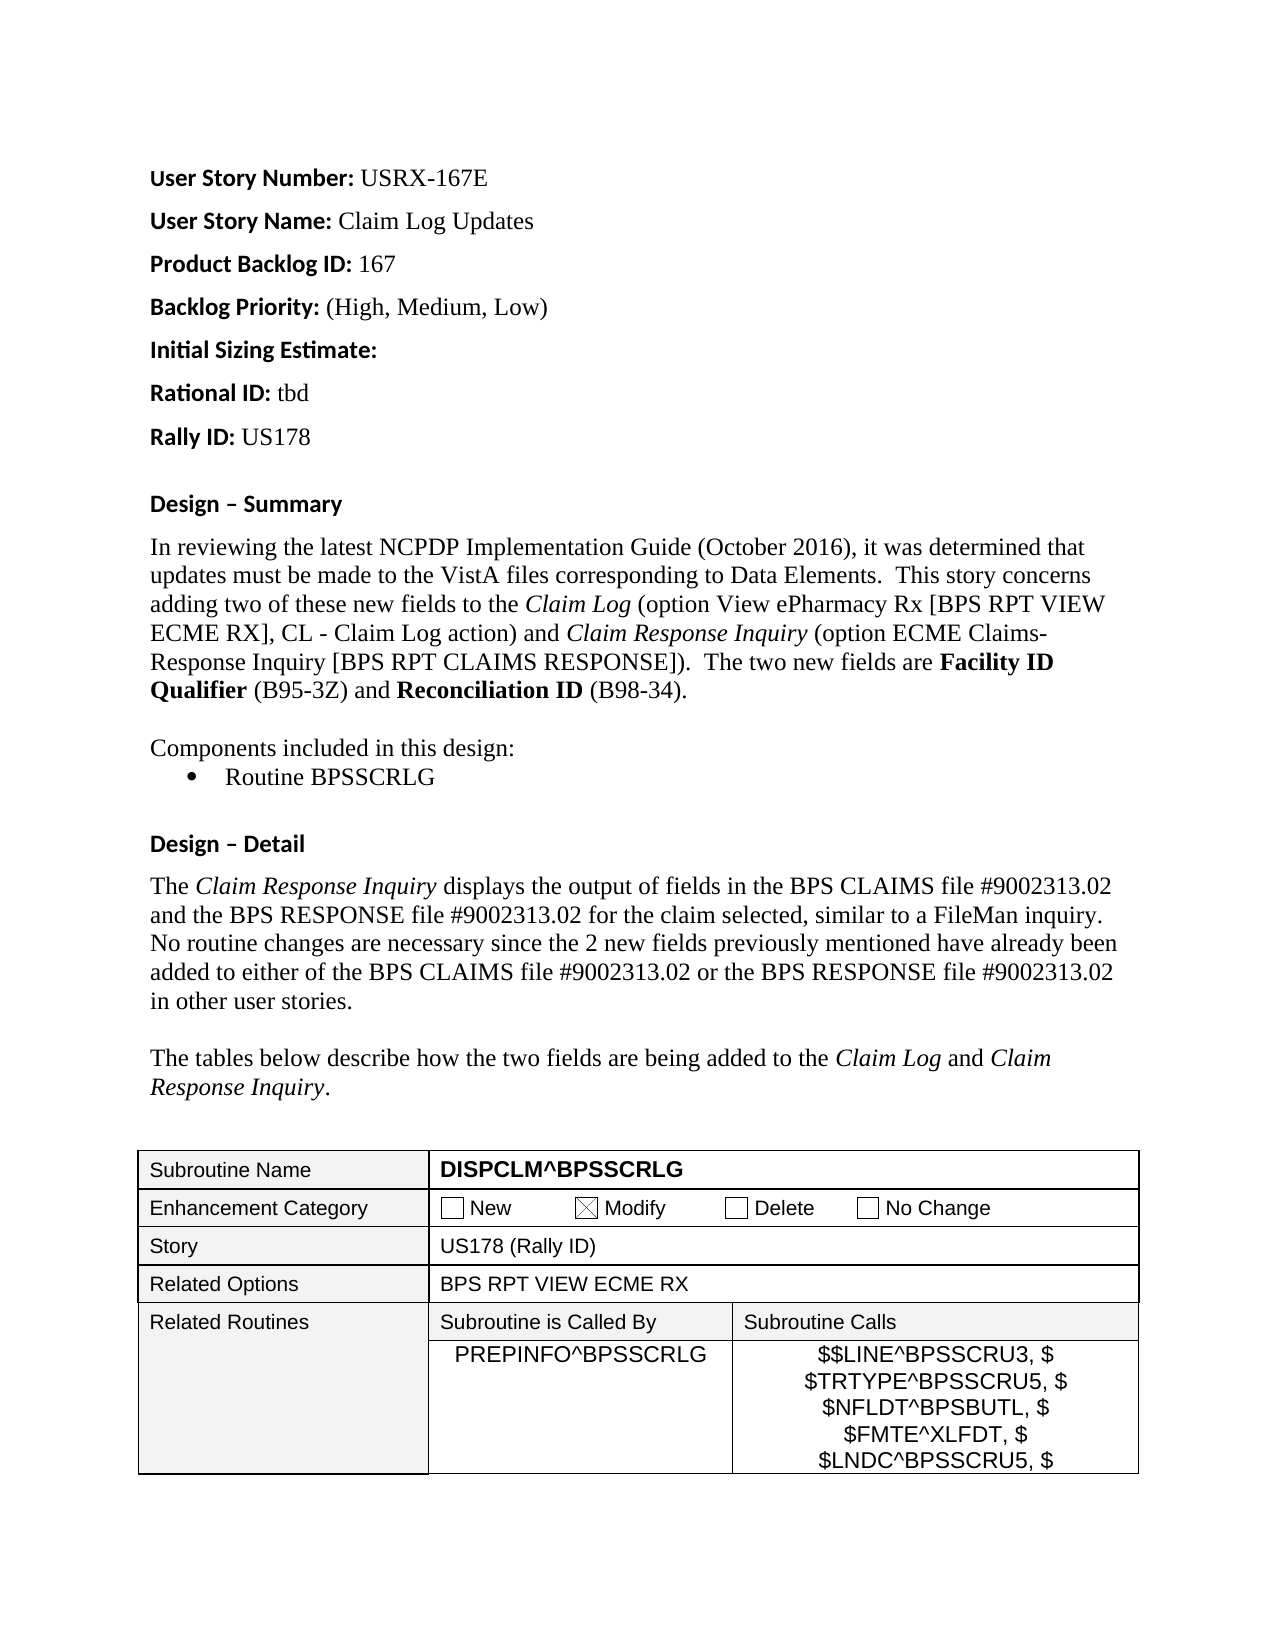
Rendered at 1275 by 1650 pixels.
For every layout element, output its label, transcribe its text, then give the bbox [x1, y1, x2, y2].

text User Story Name: Claim Log Updates [150, 206, 1125, 236]
text Backlog Priority: (High, Medium, Low) [150, 292, 1125, 322]
table_cell Subroutine Calls [733, 1303, 1138, 1340]
subtitle Design – Summary [150, 489, 1125, 519]
table_cell PREPINFO^BPSSCRLG [429, 1341, 732, 1473]
list Routine BPSSCRLG [187, 762, 1125, 790]
text The tables below describe how the two fields are being added to the Claim Log and Claim Response Inquiry. [150, 1043, 1125, 1101]
text Product Backlog ID: 167 [150, 248, 1125, 279]
text Rational ID: tbd [150, 378, 1125, 408]
text The Claim Response Inquiry displays the output of fields in the BPS CLAIMS file #9002313.02 and the BPS RESPONSE file #9002313.02 for the claim selected, similar to a FileMan inquiry. No routine changes are necessary since the 2 new fields previously mentioned have already been added to either of the BPS CLAIMS file #9002313.02 or the BPS RESPONSE file #9002313.02 in other user stories. [150, 871, 1125, 1015]
table_cell Delete [713, 1190, 844, 1226]
text Components included in this design: [150, 733, 1125, 762]
table_header DISPCLM^BPSSCRLG [430, 1151, 1138, 1188]
table_cell New [430, 1190, 563, 1226]
table_cell US178 (Rally ID) [430, 1227, 1138, 1264]
table_cell Subroutine is Called By [429, 1303, 732, 1340]
text In reviewing the latest NCPDP Implementation Guide (October 2016), it was determined that updates must be made to the VistA files corresponding to Data Elements. This story concerns adding two of these new fields to the Claim Log (option View ePharmacy Rx [BPS RPT VIEW ECME RX], CL - Claim Log action) and Claim Response Inquiry (option ECME Claims-Response Inquiry [BPS RPT CLAIMS RESPONSE]). The two new fields are Facility ID Qualifier (B95-3Z) and Reconciliation ID (B98-34). [150, 532, 1125, 704]
table_header Subroutine Name [139, 1151, 428, 1188]
table_cell Enhancement Category [139, 1190, 428, 1226]
table_cell No Change [844, 1190, 1138, 1226]
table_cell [733, 1341, 1138, 1473]
table_cell BPS RPT VIEW ECME RX [430, 1266, 1138, 1302]
text Initial Sizing Estimate: [150, 334, 1125, 365]
text Rally ID: US178 [150, 421, 1125, 451]
table_cell Modify [563, 1190, 713, 1226]
table_cell Related Routines [139, 1303, 428, 1473]
table_cell Story [139, 1227, 428, 1264]
text User Story Number: USRX-167E [150, 162, 1125, 193]
subtitle Design – Detail [150, 828, 1125, 858]
table_cell Related Options [139, 1266, 428, 1302]
